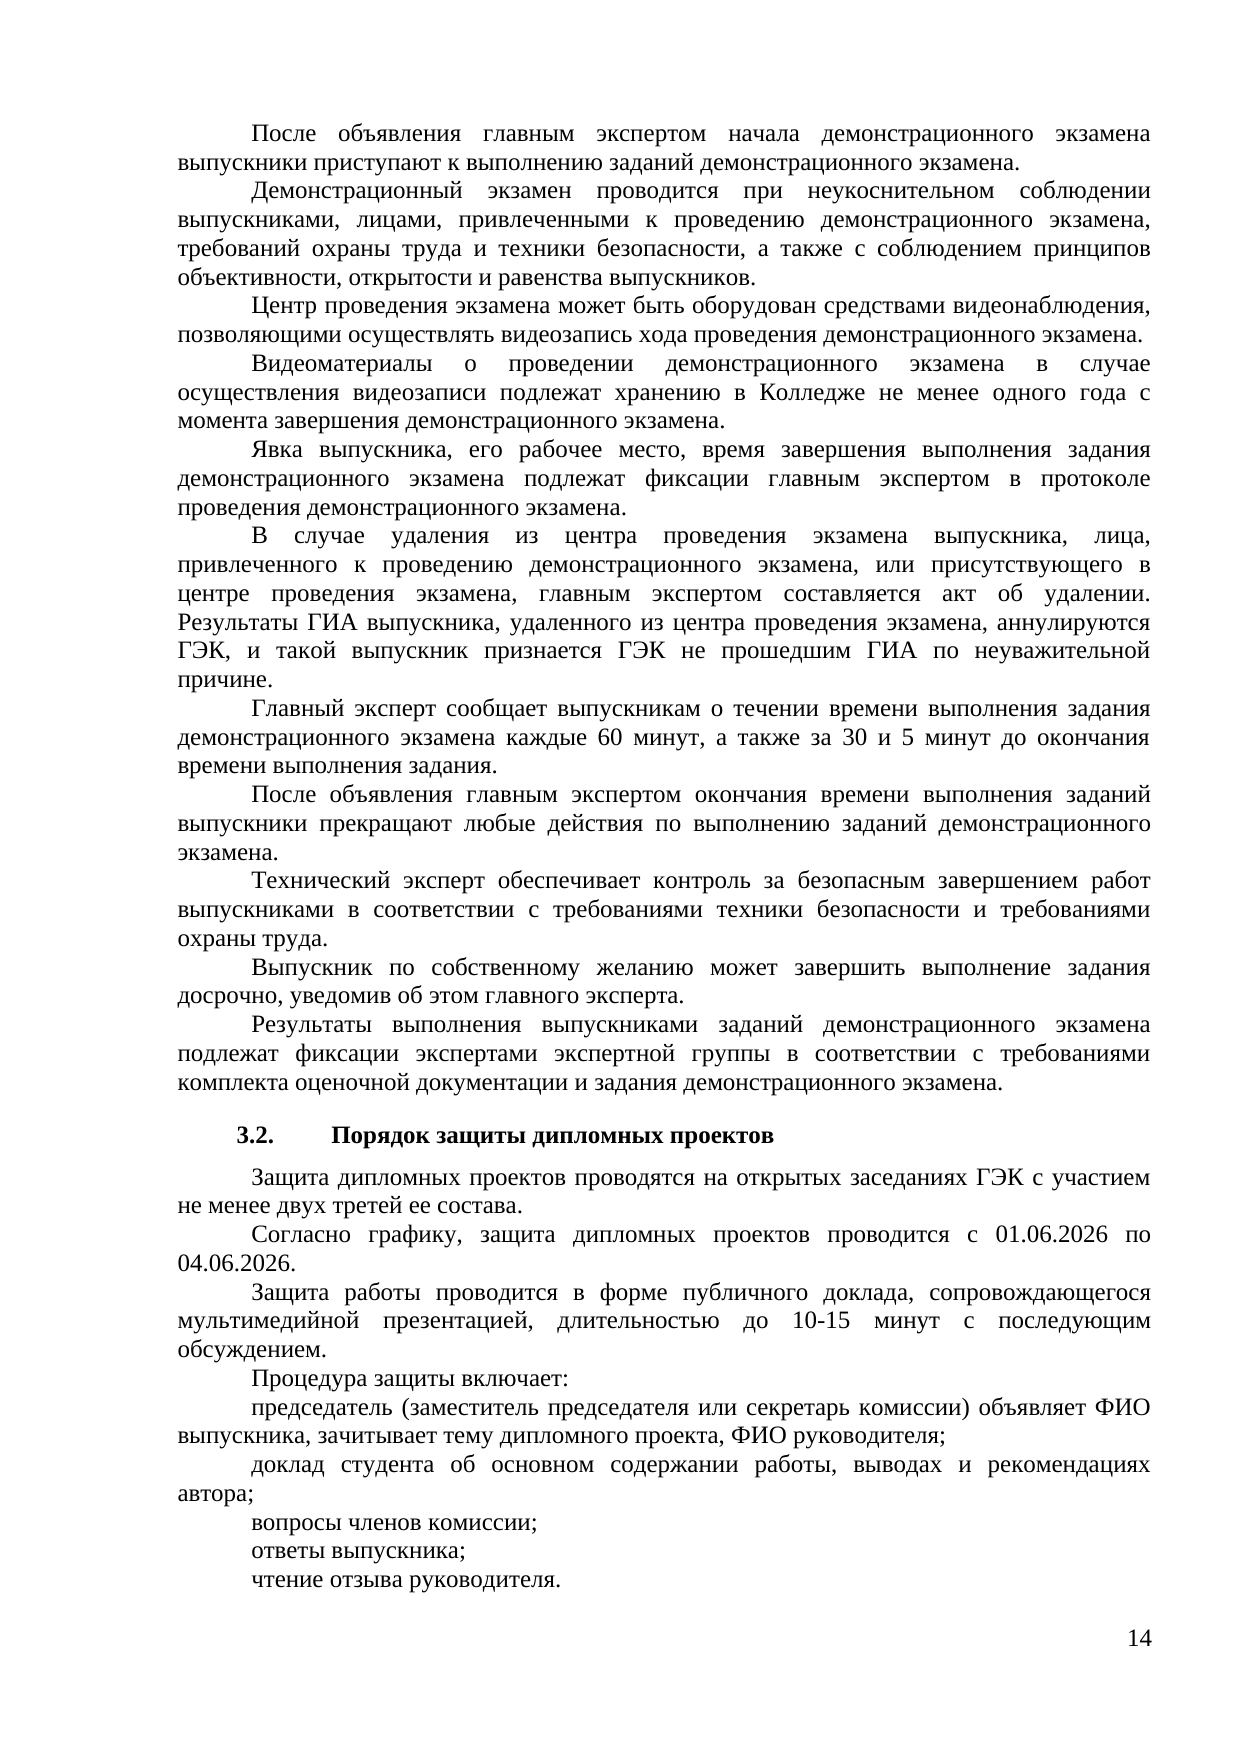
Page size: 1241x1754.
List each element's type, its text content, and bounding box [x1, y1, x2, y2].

text доклад студента об основном содержании работы, выводах и рекомендациях автора; [177, 1449, 1152, 1507]
text Результаты выполнения выпускниками заданий демонстрационного экзамена подлежат фиксации экспертами экспертной группы в соответствии с требованиями комплекта оценочной документации и задания демонстрационного экзамена. [177, 1009, 1152, 1096]
text председатель (заместитель председателя или секретарь комиссии) объявляет ФИО выпускника, зачитывает тему дипломного проекта, ФИО руководителя; [177, 1392, 1152, 1449]
text Главный эксперт сообщает выпускникам о течении времени выполнения задания демонстрационного экзамена каждые 60 минут, а также за 30 и 5 минут до окончания времени выполнения задания. [177, 693, 1152, 779]
text Выпускник по собственному желанию может завершить выполнение задания досрочно, уведомив об этом главного эксперта. [177, 952, 1152, 1009]
text ответы выпускника; [177, 1536, 1152, 1564]
text После объявления главным экспертом окончания времени выполнения заданий выпускники прекращают любые действия по выполнению заданий демонстрационного экзамена. [177, 779, 1152, 866]
text Защита работы проводится в форме публичного доклада, сопровождающегося мультимедийной презентацией, длительностью до 10-15 минут с последующим обсуждением. [177, 1277, 1152, 1363]
text Демонстрационный экзамен проводится при неукоснительном соблюдении выпускниками, лицами, привлеченными к проведению демонстрационного экзамена, требований охраны труда и техники безопасности, а также с соблюдением принципов объективности, открытости и равенства выпускников. [177, 176, 1152, 291]
text Согласно графику, защита дипломных проектов проводится с 01.06.2026 по 04.06.2026. [177, 1219, 1152, 1277]
text Явка выпускника, его рабочее место, время завершения выполнения задания демонстрационного экзамена подлежат фиксации главным экспертом в протоколе проведения демонстрационного экзамена. [177, 434, 1152, 521]
text вопросы членов комиссии; [177, 1507, 1152, 1536]
text Процедура защиты включает: [177, 1363, 1152, 1392]
text чтение отзыва руководителя. [177, 1564, 1152, 1593]
list Порядок защиты дипломных проектов [236, 1121, 1152, 1149]
text После объявления главным экспертом начала демонстрационного экзамена выпускники приступают к выполнению заданий демонстрационного экзамена. [177, 118, 1152, 176]
text Видеоматериалы о проведении демонстрационного экзамена в случае осуществления видеозаписи подлежат хранению в Колледже не менее одного года с момента завершения демонстрационного экзамена. [177, 348, 1152, 434]
text Центр проведения экзамена может быть оборудован средствами видеонаблюдения, позволяющими осуществлять видеозапись хода проведения демонстрационного экзамена. [177, 291, 1152, 348]
text В случае удаления из центра проведения экзамена выпускника, лица, привлеченного к проведению демонстрационного экзамена, или присутствующего в центре проведения экзамена, главным экспертом составляется акт об удалении. Результаты ГИА выпускника, удаленного из центра проведения экзамена, аннулируются ГЭК, и такой выпускник признается ГЭК не прошедшим ГИА по неуважительной причине. [177, 521, 1152, 693]
text Технический эксперт обеспечивает контроль за безопасным завершением работ выпускниками в соответствии с требованиями техники безопасности и требованиями охраны труда. [177, 866, 1152, 952]
text Защита дипломных проектов проводятся на открытых заседаниях ГЭК с участием не менее двух третей ее состава. [177, 1162, 1152, 1219]
